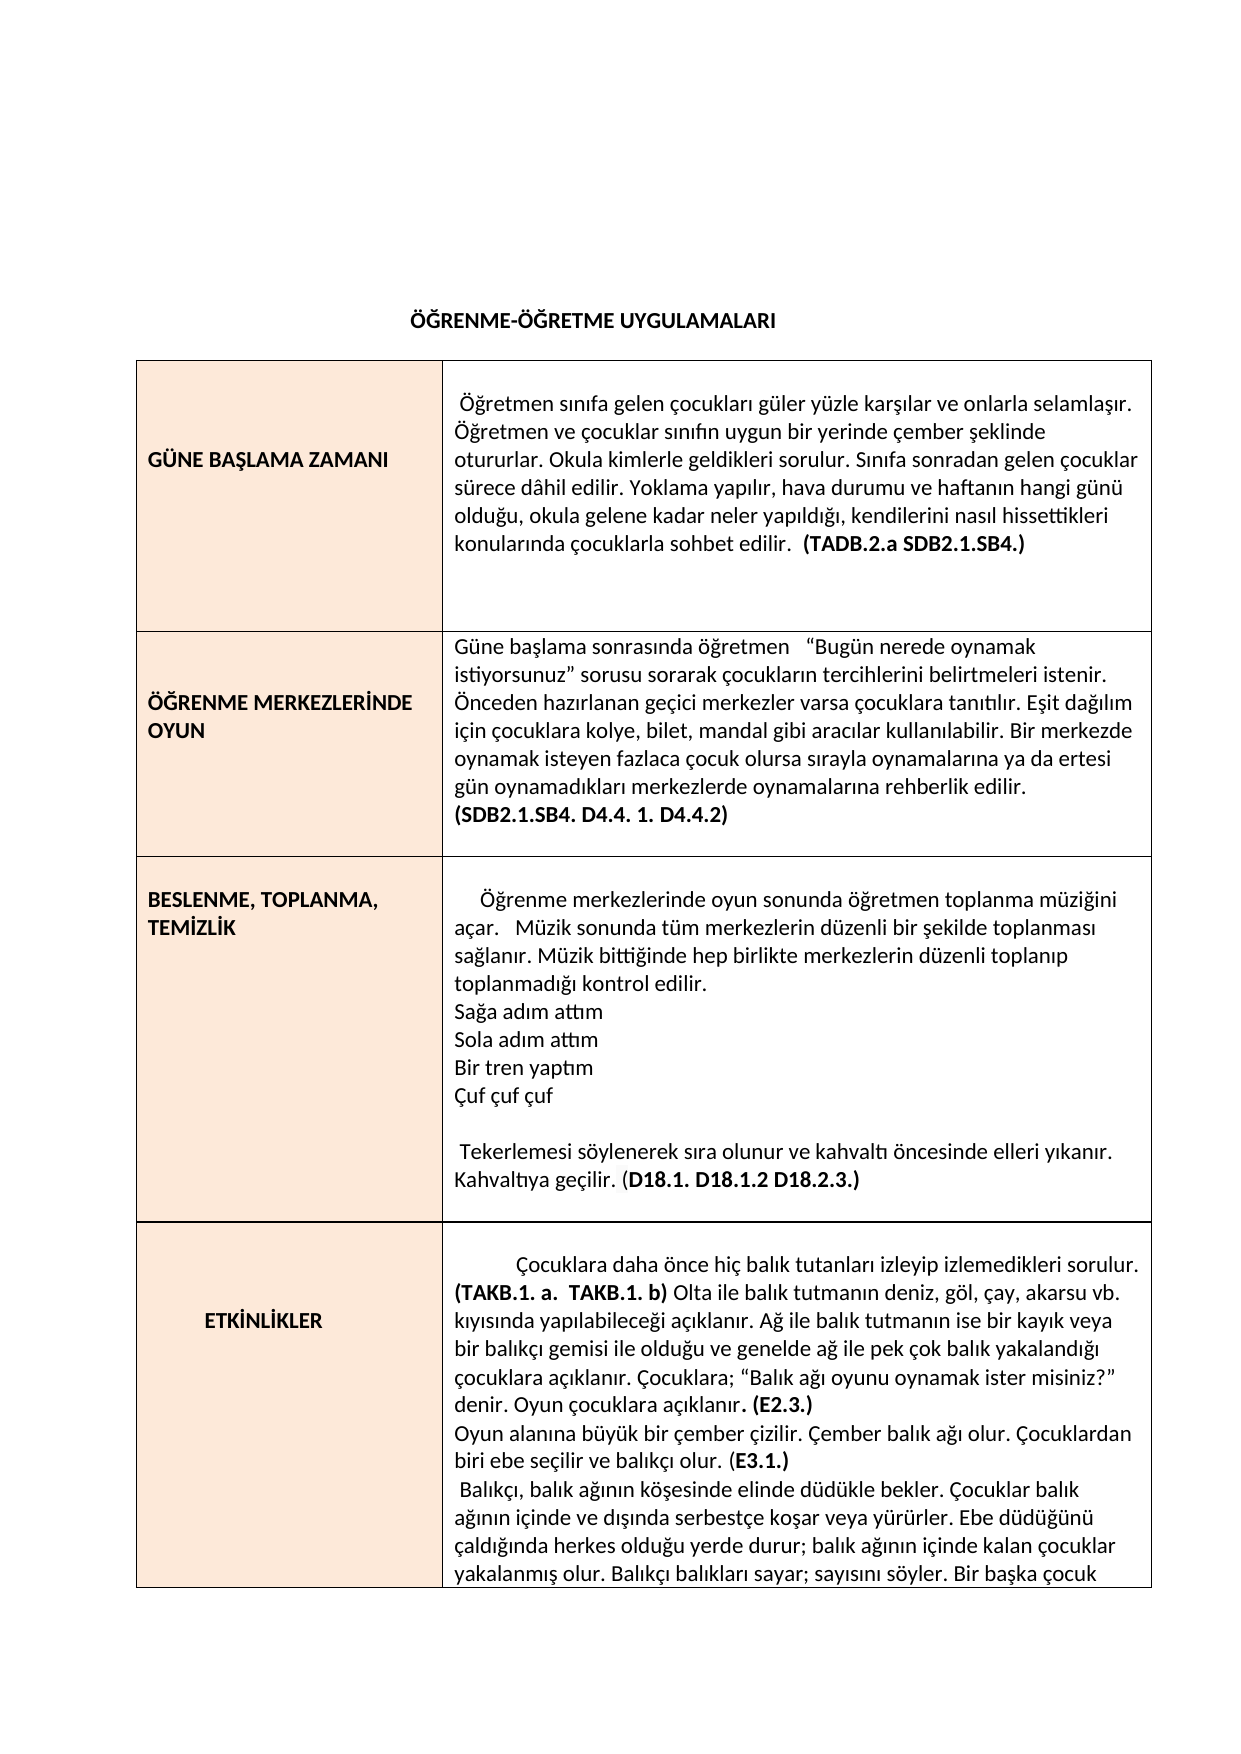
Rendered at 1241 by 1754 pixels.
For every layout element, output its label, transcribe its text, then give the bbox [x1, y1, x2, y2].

table_header Öğretmen sınıfa gelen çocukları güler yüzle karşılar ve onlarla selamlaşır. Öğretmen ve çocuklar sınıfın uygun bir yerinde çember şeklinde otururlar. Okula kimlerle geldikleri sorulur. Sınıfa sonradan gelen çocuklar sürece dâhil edilir. Yoklama yapılır, hava durumu ve haftanın hangi günü olduğu, okula gelene kadar neler yapıldığı, kendilerini nasıl hissettikleri konularında çocuklarla sohbet edilir. (TADB.2.a SDB2.1.SB4.) [443, 361, 1151, 631]
table_header GÜNE BAŞLAMA ZAMANI [137, 361, 442, 631]
text ÖĞRENME-ÖĞRETME UYGULAMALARI [148, 307, 1093, 335]
table_cell ETKİNLİKLER [137, 1223, 442, 1587]
table_cell ÖĞRENME MERKEZLERİNDE OYUN [137, 632, 442, 856]
table_cell Öğrenme merkezlerinde oyun sonunda öğretmen toplanma müziğini açar. Müzik sonunda tüm merkezlerin düzenli bir şekilde toplanması sağlanır. Müzik bittiğinde hep birlikte merkezlerin düzenli toplanıp toplanmadığı kontrol edilir. Sağa adım attım Sola adım attım Bir tren yaptım Çuf çuf çuf Tekerlemesi söylenerek sıra olunur ve kahvaltı öncesinde elleri yıkanır. Kahvaltıya geçilir. (D18.1. D18.1.2 D18.2.3.) [443, 857, 1151, 1221]
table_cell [443, 1223, 1151, 1587]
table_cell BESLENME, TOPLANMA, TEMİZLİK [137, 857, 442, 1221]
table_cell Güne başlama sonrasında öğretmen “Bugün nerede oynamak istiyorsunuz” sorusu sorarak çocukların tercihlerini belirtmeleri istenir. Önceden hazırlanan geçici merkezler varsa çocuklara tanıtılır. Eşit dağılım için çocuklara kolye, bilet, mandal gibi aracılar kullanılabilir. Bir merkezde oynamak isteyen fazlaca çocuk olursa sırayla oynamalarına ya da ertesi gün oynamadıkları merkezlerde oynamalarına rehberlik edilir. (SDB2.1.SB4. D4.4. 1. D4.4.2) [443, 632, 1151, 856]
